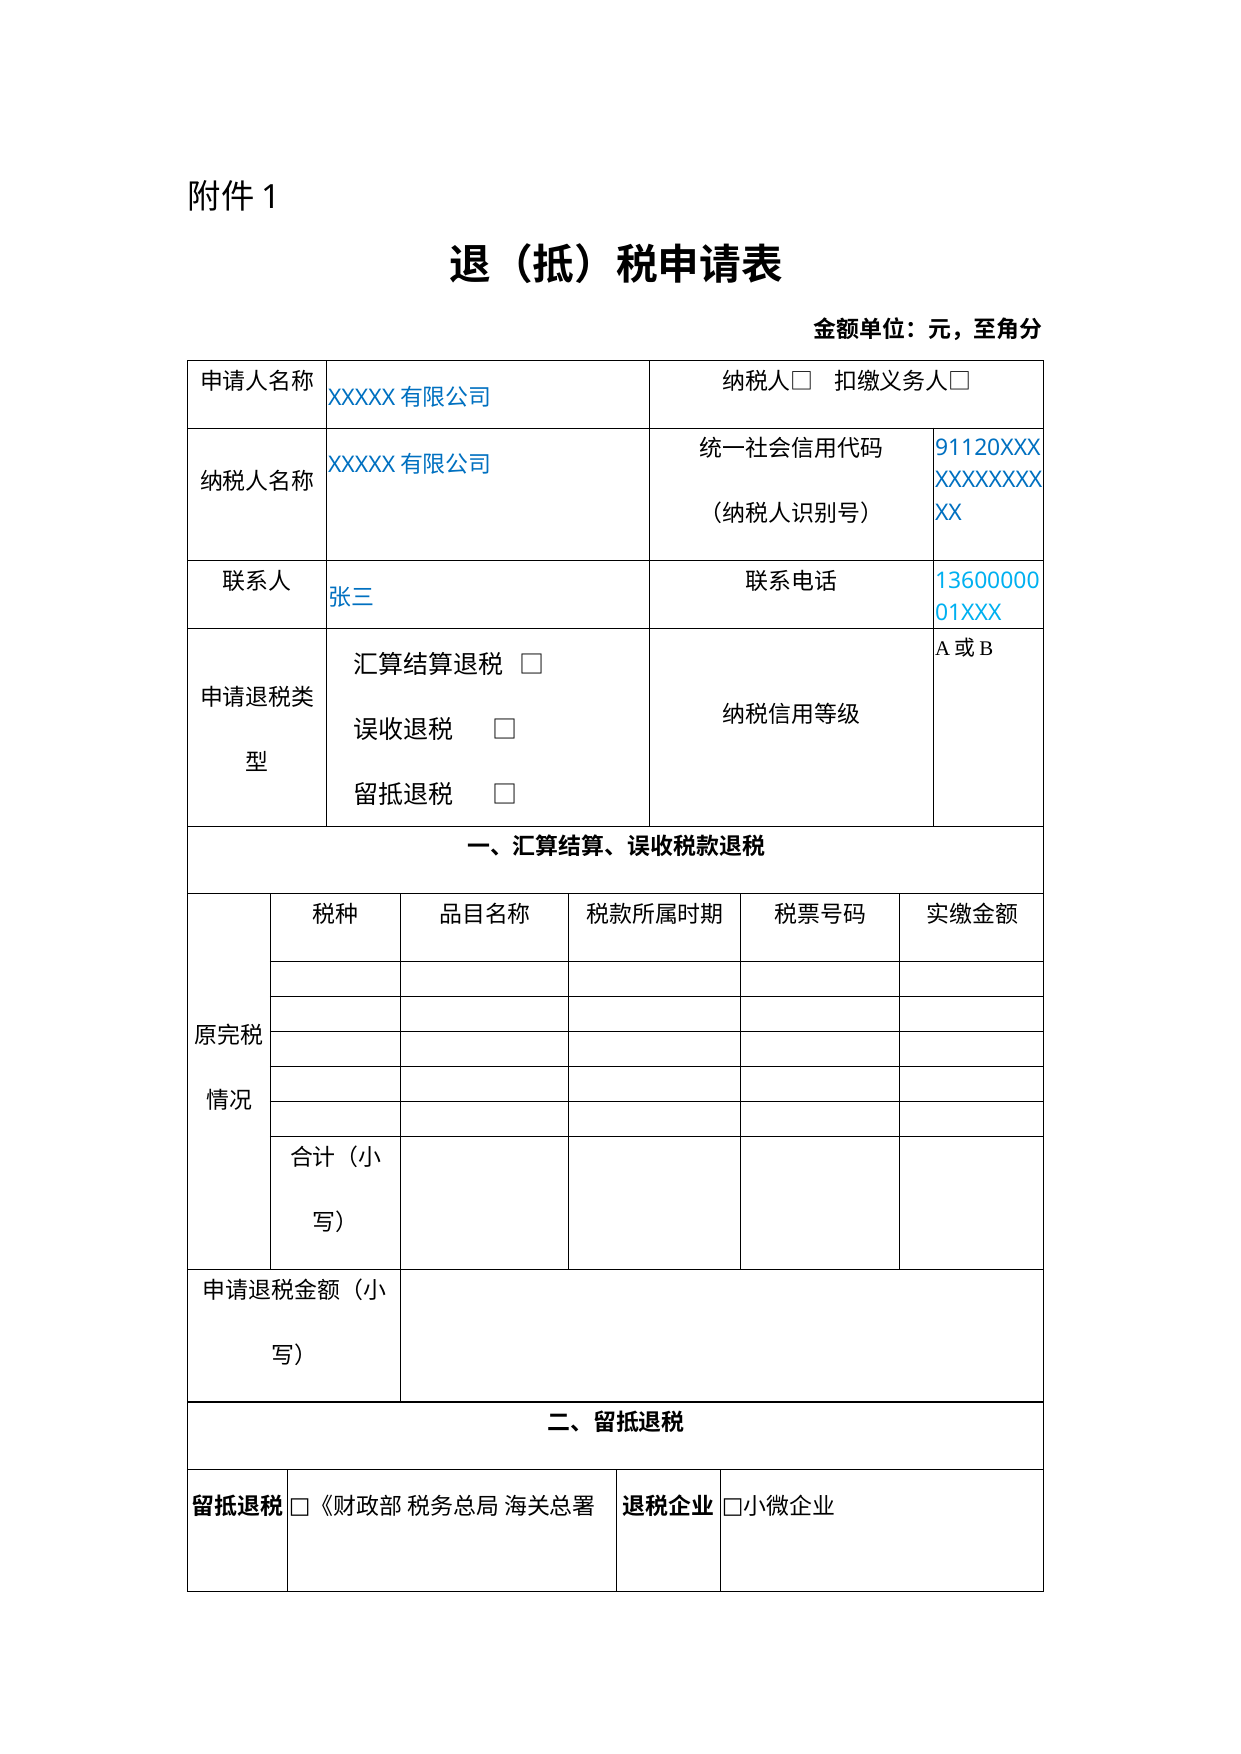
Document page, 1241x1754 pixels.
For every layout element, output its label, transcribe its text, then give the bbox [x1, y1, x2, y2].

table_cell 汇算结算退税 □ 误收退税 □ 留抵退税 □ [327, 629, 649, 826]
table_cell [900, 1067, 1043, 1101]
table_cell [271, 1032, 400, 1066]
table_cell 品目名称 [401, 894, 568, 961]
table_cell [271, 1102, 400, 1136]
table_cell [741, 962, 899, 996]
table_cell 金额单位：元，至角分 [188, 294, 1044, 360]
table_cell 留抵退税申请文件依据 [188, 1470, 287, 1591]
table_cell [401, 1270, 1043, 1401]
table_cell 合计（小写） [271, 1137, 400, 1269]
table_cell [401, 1102, 568, 1136]
table_header 退（抵）税申请表 [188, 227, 1044, 293]
table_cell [569, 1067, 740, 1101]
table_cell [900, 997, 1043, 1031]
table_cell [569, 962, 740, 996]
table_cell 91120XXXXXXXXXXXXX [934, 429, 1043, 560]
table_cell XXXXX有限公司 [327, 429, 649, 560]
table_cell 申请退税金额（小写） [188, 1270, 400, 1401]
table_cell [741, 1067, 899, 1101]
table_cell 申请人名称 [188, 361, 326, 428]
table_cell 纳税信用等级 [650, 629, 933, 826]
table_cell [288, 1470, 616, 1591]
table_cell [271, 1067, 400, 1101]
table_cell [741, 997, 899, 1031]
table_cell 联系电话 [650, 561, 933, 628]
table_cell 退税企业 类型 [617, 1470, 720, 1591]
table_cell 实缴金额 [900, 894, 1043, 961]
table_cell 一、汇算结算、误收税款退税 [188, 827, 1043, 893]
table_cell [741, 1032, 899, 1066]
table_cell A或B [934, 629, 1043, 826]
table_cell [569, 1102, 740, 1136]
table_cell 纳税人名称 [188, 429, 326, 560]
table_cell [401, 1032, 568, 1066]
table_cell 二、留抵退税 [188, 1403, 1043, 1469]
table_cell [569, 1137, 740, 1269]
text 附件1 [187, 162, 1053, 227]
table_cell 统一社会信用代码 （纳税人识别号） [650, 429, 933, 560]
table_cell [741, 1137, 899, 1269]
table_cell 1360000001XXX [934, 561, 1043, 628]
table_cell [900, 1102, 1043, 1136]
table_cell [741, 1102, 899, 1136]
table_cell XXXXX有限公司 [327, 361, 649, 428]
table_cell [569, 1032, 740, 1066]
table_cell [401, 1067, 568, 1101]
table_cell [271, 962, 400, 996]
table_cell [401, 1137, 568, 1269]
table_cell 税款所属时期 [569, 894, 740, 961]
table_cell [401, 962, 568, 996]
table_cell 税票号码 [741, 894, 899, 961]
table_cell [900, 1137, 1043, 1269]
table_cell 税种 [271, 894, 400, 961]
table_cell [900, 1032, 1043, 1066]
table_cell 原完税情况 [188, 894, 270, 1269]
table_cell [271, 997, 400, 1031]
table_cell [721, 1470, 1043, 1591]
table_cell 纳税人□ 扣缴义务人□ [650, 361, 1043, 428]
table_cell [401, 997, 568, 1031]
table_cell [900, 962, 1043, 996]
table_cell 申请退税类型 [188, 629, 326, 826]
table_cell 张三 [327, 561, 649, 628]
table_cell 联系人 [188, 561, 326, 628]
table_cell [569, 997, 740, 1031]
